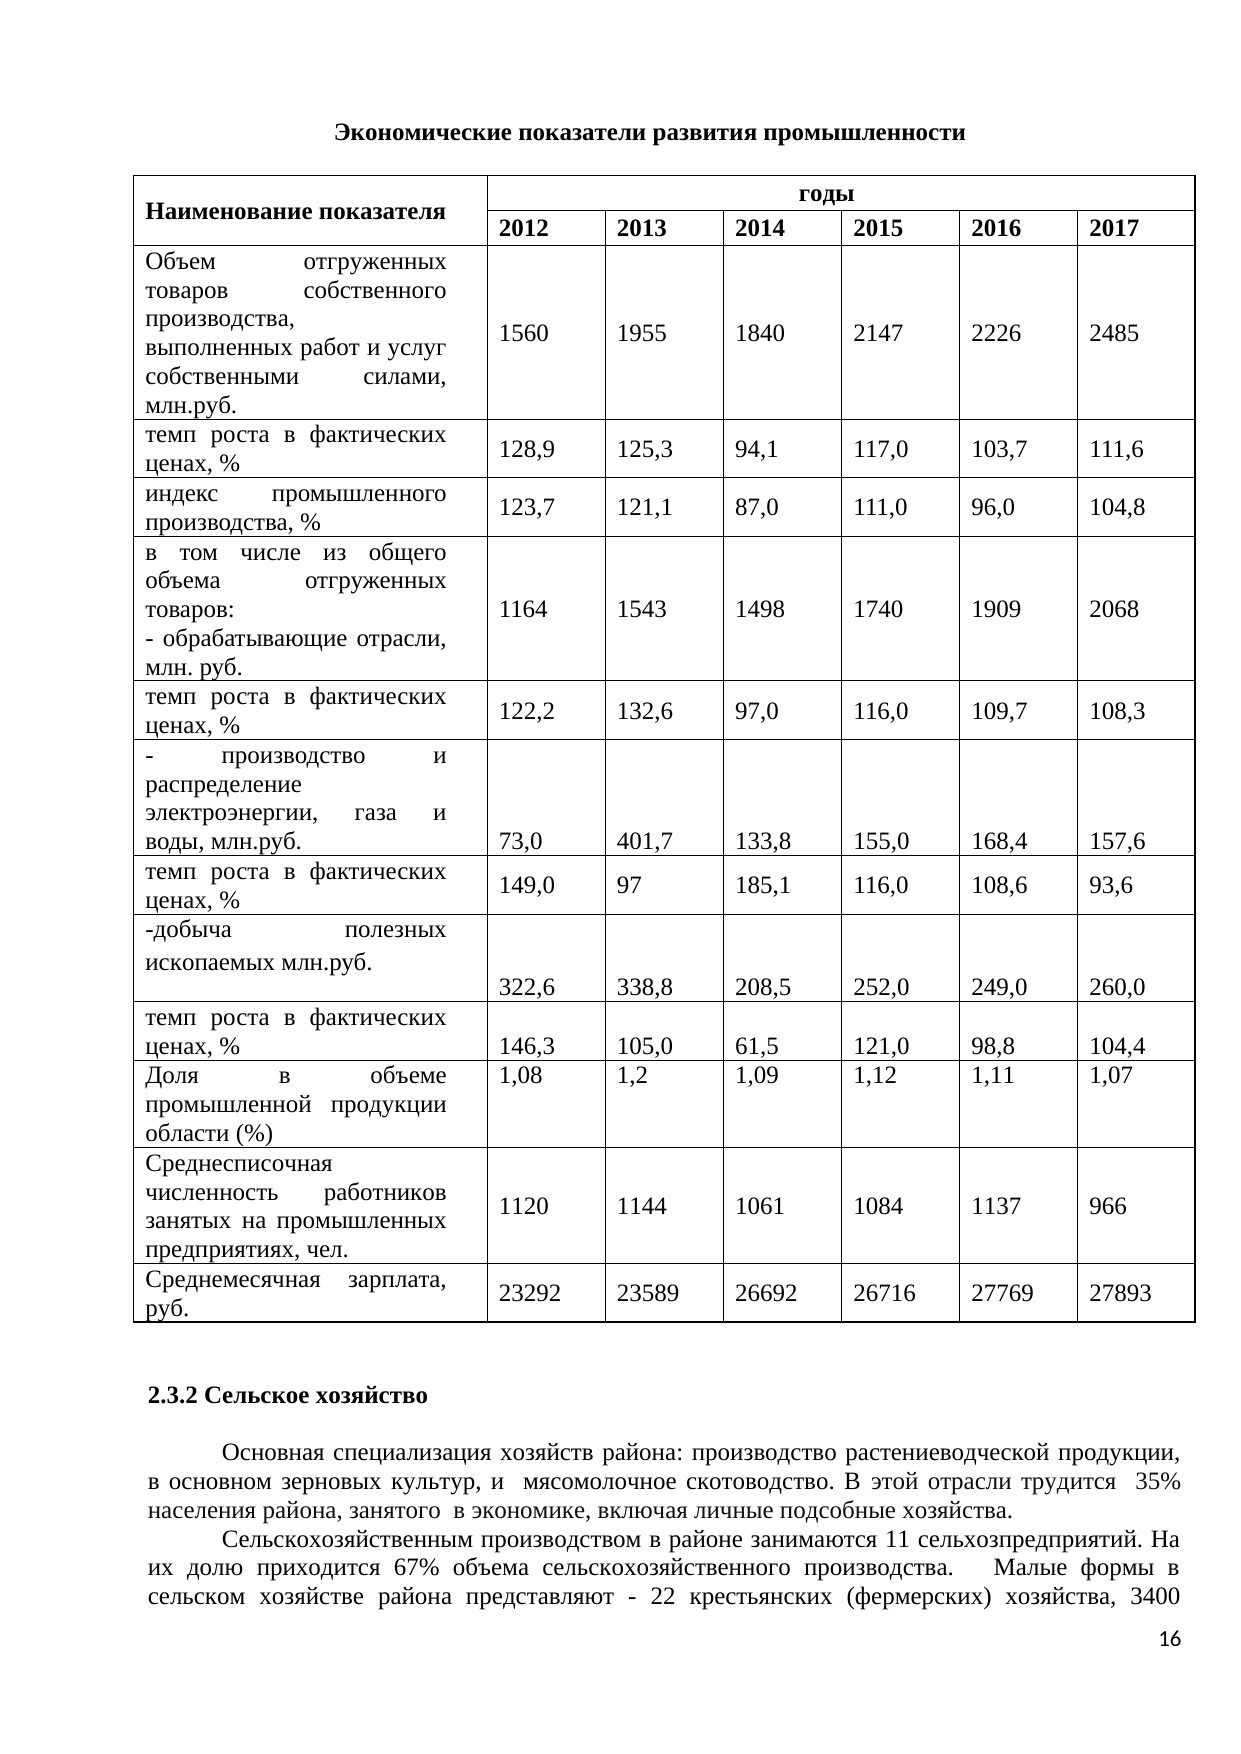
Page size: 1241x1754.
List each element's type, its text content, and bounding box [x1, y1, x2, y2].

text 2.3.2 Сельское хозяйство [148, 1380, 1152, 1409]
table_cell 146,3 [488, 1002, 605, 1059]
table_cell 87,0 [724, 478, 841, 536]
table_cell 26692 [724, 1264, 841, 1321]
table_cell -добыча полезных ископаемых млн.руб. [134, 915, 487, 1001]
table_header Наименование показателя [134, 176, 487, 245]
table_cell 1560 [488, 246, 605, 418]
table_cell темп роста в фактических ценах, % [134, 420, 487, 477]
table_cell 133,8 [724, 740, 841, 855]
table_cell 73,0 [488, 740, 605, 855]
table_cell темп роста в фактических ценах, % [134, 681, 487, 739]
table_cell 155,0 [842, 740, 959, 855]
table_cell 61,5 [724, 1002, 841, 1059]
table_cell 1740 [842, 537, 959, 680]
table_cell 1084 [842, 1148, 959, 1263]
table_cell 121,0 [842, 1002, 959, 1059]
table_cell 27893 [1078, 1264, 1194, 1321]
table_cell 23292 [488, 1264, 605, 1321]
table_cell 1120 [488, 1148, 605, 1263]
text Экономические показатели развития промышленности [148, 117, 1152, 146]
table_cell 111,6 [1078, 420, 1194, 477]
table_cell 96,0 [960, 478, 1077, 536]
table_cell - производство и распределение электроэнергии, газа и воды, млн.руб. [134, 740, 487, 855]
table_cell 2485 [1078, 246, 1194, 418]
table_cell 185,1 [724, 856, 841, 913]
table_cell индекс промышленного производства, % [134, 478, 487, 536]
table_cell 2015 [842, 211, 959, 245]
table_cell 1498 [724, 537, 841, 680]
table_cell 249,0 [960, 915, 1077, 1001]
table_cell 2013 [606, 211, 723, 245]
table_cell 1061 [724, 1148, 841, 1263]
table_cell 132,6 [606, 681, 723, 739]
table_cell 2016 [960, 211, 1077, 245]
table_cell 97 [606, 856, 723, 913]
table_cell 26716 [842, 1264, 959, 1321]
table_cell 1,09 [724, 1061, 841, 1147]
table_cell 2014 [724, 211, 841, 245]
table_cell 98,8 [960, 1002, 1077, 1059]
table_cell Среднесписочная численность работников занятых на промышленных предприятиях, чел. [134, 1148, 487, 1263]
table_cell 104,8 [1078, 478, 1194, 536]
table_cell 1144 [606, 1148, 723, 1263]
table_cell 1,07 [1078, 1061, 1194, 1147]
table_cell 1543 [606, 537, 723, 680]
table_cell 1,12 [842, 1061, 959, 1147]
table_cell 401,7 [606, 740, 723, 855]
table_cell 116,0 [842, 856, 959, 913]
table_cell 123,7 [488, 478, 605, 536]
table_cell 2226 [960, 246, 1077, 418]
table_cell 2068 [1078, 537, 1194, 680]
table_cell Объем отгруженных товаров собственного производства, выполненных работ и услуг собственными силами, млн.руб. [134, 246, 487, 418]
table_cell 208,5 [724, 915, 841, 1001]
table_cell 97,0 [724, 681, 841, 739]
table_cell 128,9 [488, 420, 605, 477]
table_cell 1,2 [606, 1061, 723, 1147]
table_cell 23589 [606, 1264, 723, 1321]
table_header годы [488, 176, 1194, 210]
table_cell 105,0 [606, 1002, 723, 1059]
table_cell 2147 [842, 246, 959, 418]
table_cell 322,6 [488, 915, 605, 1001]
table_cell темп роста в фактических ценах, % [134, 856, 487, 913]
table_cell 116,0 [842, 681, 959, 739]
table_cell 103,7 [960, 420, 1077, 477]
text Основная специализация хозяйств района: производство растениеводческой продукции, в основном зерновых культур, и мясомолочное скотоводство. В этой отрасли трудится 35% населения района, занятого в экономике, включая личные подсобные хозяйства. [148, 1437, 1181, 1524]
table_cell 168,4 [960, 740, 1077, 855]
table_cell 157,6 [1078, 740, 1194, 855]
table_cell 104,4 [1078, 1002, 1194, 1059]
table_cell 1909 [960, 537, 1077, 680]
table_cell 27769 [960, 1264, 1077, 1321]
table_cell 1,08 [488, 1061, 605, 1147]
table_cell 108,6 [960, 856, 1077, 913]
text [148, 1524, 1181, 1610]
table_cell 252,0 [842, 915, 959, 1001]
table_cell 108,3 [1078, 681, 1194, 739]
table_cell Среднемесячная зарплата, руб. [134, 1264, 487, 1321]
table_cell 109,7 [960, 681, 1077, 739]
table_cell 93,6 [1078, 856, 1194, 913]
table_cell 338,8 [606, 915, 723, 1001]
table_cell в том числе из общего объема отгруженных товаров: - обрабатывающие отрасли, млн. руб. [134, 537, 487, 680]
table_cell 966 [1078, 1148, 1194, 1263]
table_cell 117,0 [842, 420, 959, 477]
table_cell 121,1 [606, 478, 723, 536]
table_cell 1955 [606, 246, 723, 418]
table_cell 94,1 [724, 420, 841, 477]
table_cell 1137 [960, 1148, 1077, 1263]
table_cell 1164 [488, 537, 605, 680]
table_cell 1840 [724, 246, 841, 418]
table_cell 1,11 [960, 1061, 1077, 1147]
table_cell 2012 [488, 211, 605, 245]
table_cell 2017 [1078, 211, 1194, 245]
table_cell 149,0 [488, 856, 605, 913]
table_cell темп роста в фактических ценах, % [134, 1002, 487, 1059]
table_cell 260,0 [1078, 915, 1194, 1001]
table_cell Доля в объеме промышленной продукции области (%) [134, 1061, 487, 1147]
table_cell 122,2 [488, 681, 605, 739]
table_cell 111,0 [842, 478, 959, 536]
table_cell 125,3 [606, 420, 723, 477]
